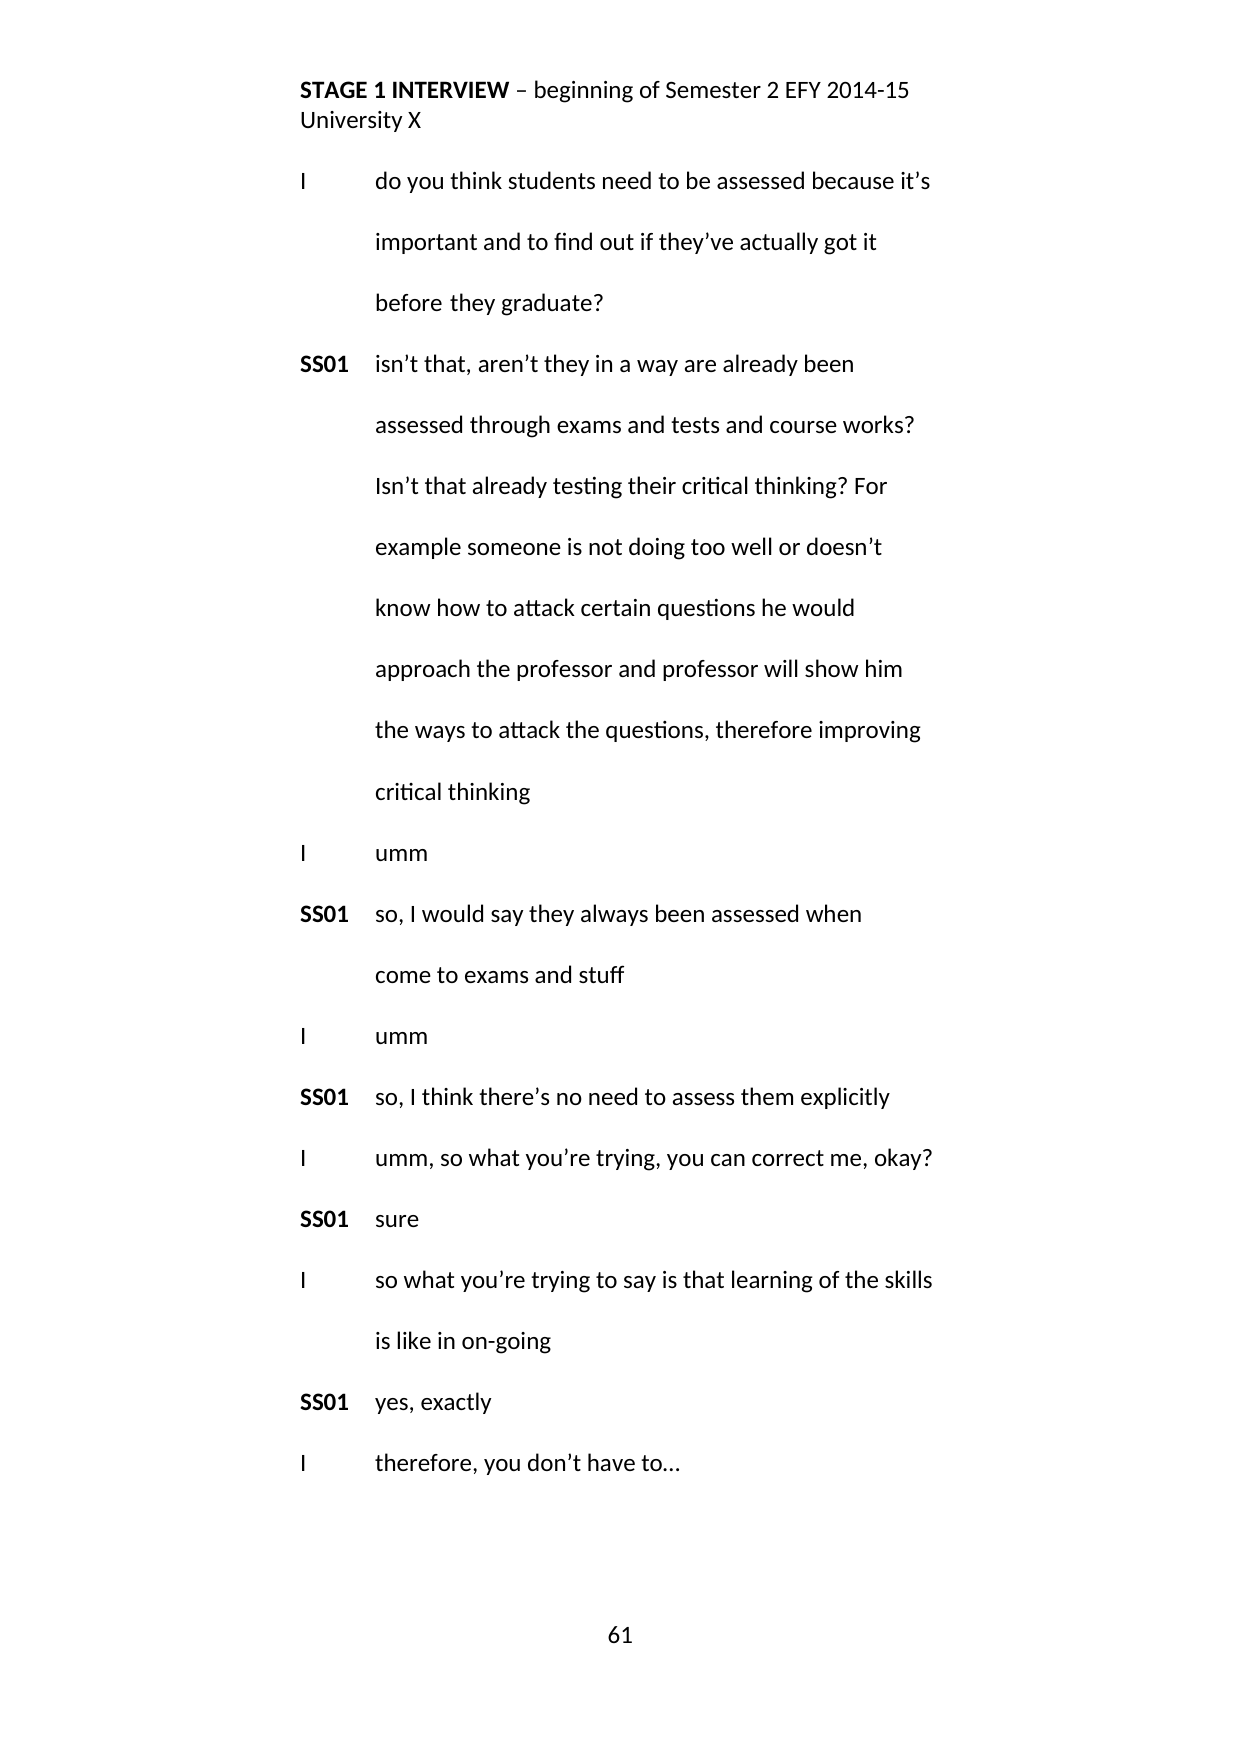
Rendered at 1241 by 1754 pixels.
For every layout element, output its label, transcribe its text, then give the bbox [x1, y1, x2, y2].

text I do you think students need to be assessed because it’s important and to find out if they’ve actually got it before they graduate? [300, 165, 940, 318]
text SS01 yes, exactly [300, 1386, 940, 1417]
text I so what you’re trying to say is that learning of the skills is like in on-going [300, 1264, 940, 1356]
text I umm, so what you’re trying, you can correct me, okay? [300, 1142, 940, 1172]
text I umm [300, 1020, 940, 1050]
text SS01 sure [300, 1203, 940, 1233]
text I therefore, you don’t have to… [300, 1447, 940, 1478]
text SS01 so, I think there’s no need to assess them explicitly [300, 1081, 940, 1111]
text SS01 isn’t that, aren’t they in a way are already been assessed through exams and tests and course works? Isn’t that already testing their critical thinking? For example someone is not doing too well or doesn’t know how to attack certain questions he would approach the professor and professor will show him the ways to attack the questions, therefore improving critical thinking [300, 348, 940, 806]
text SS01 so, I would say they always been assessed when come to exams and stuff [300, 898, 940, 989]
text I umm [300, 837, 940, 867]
